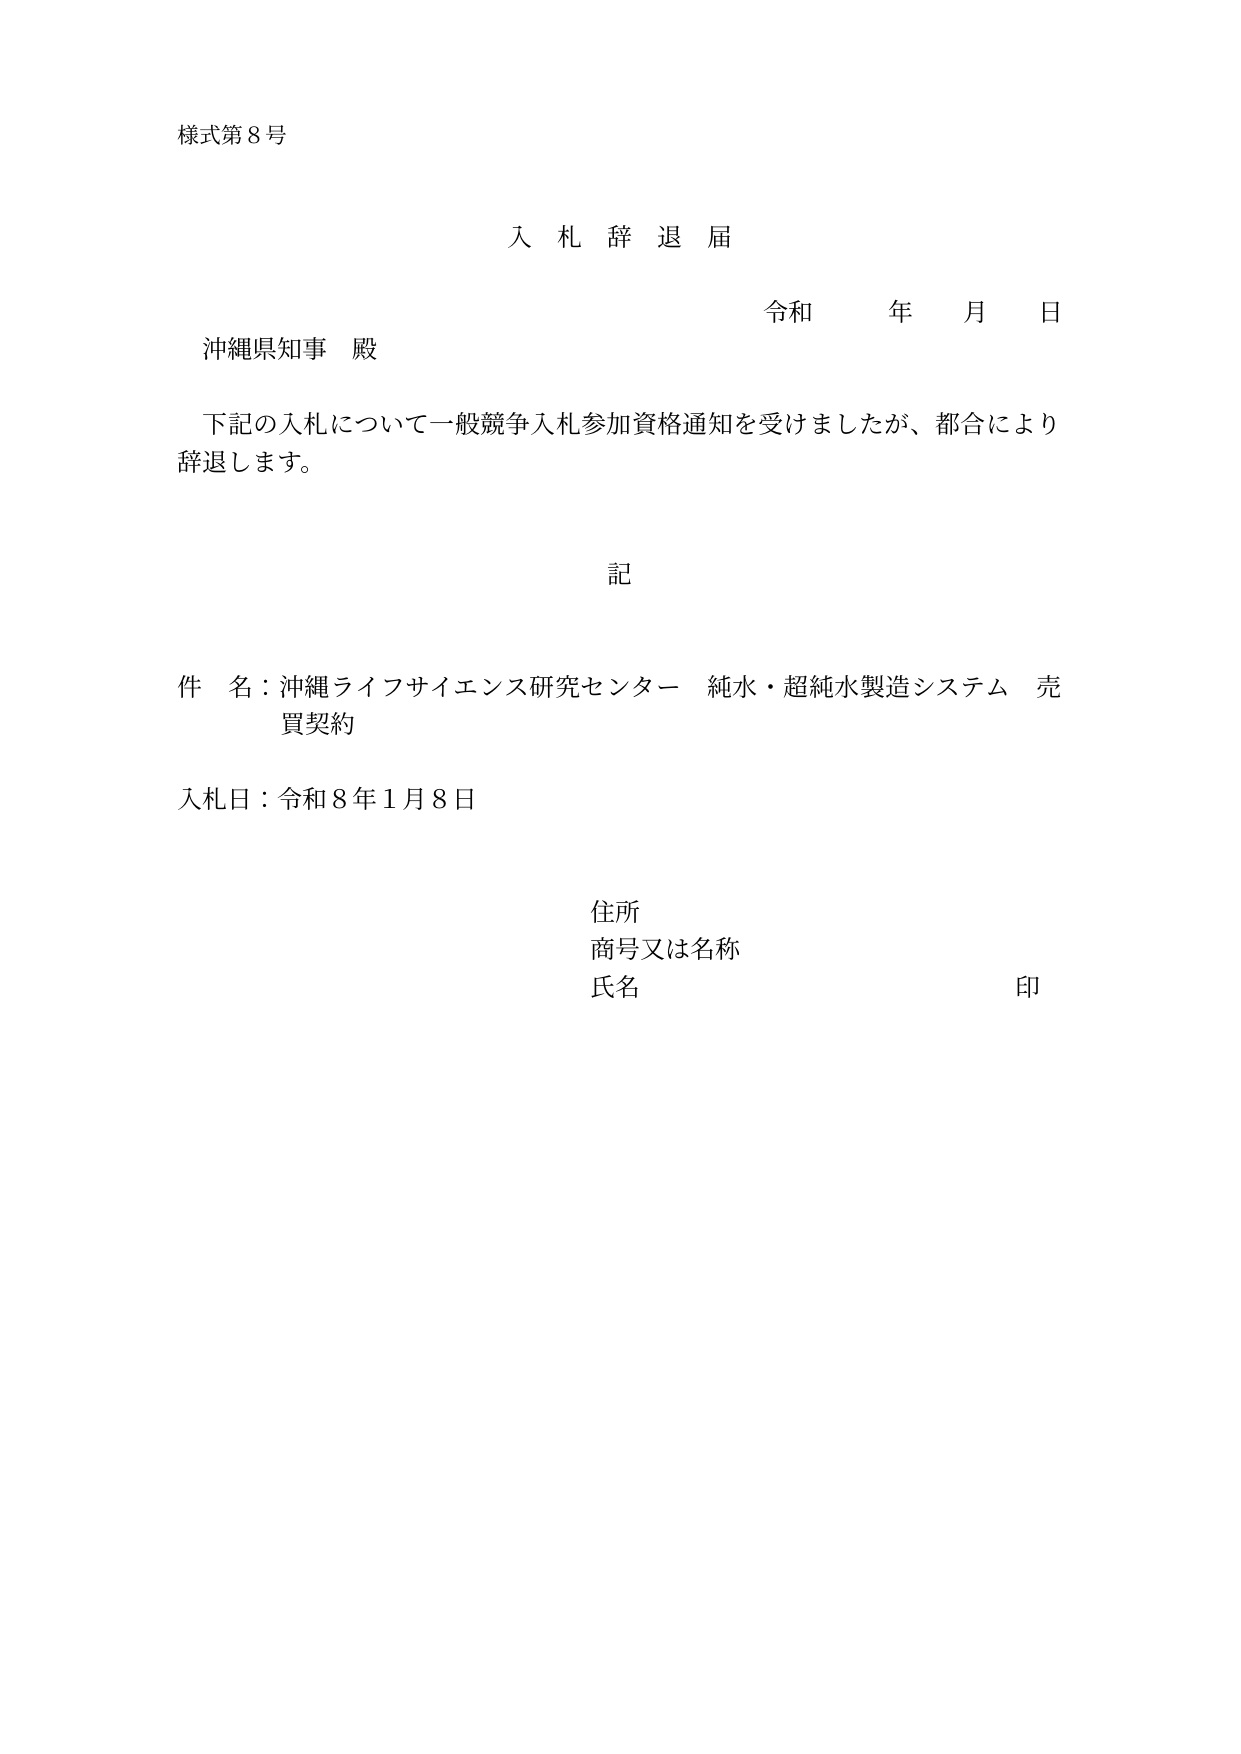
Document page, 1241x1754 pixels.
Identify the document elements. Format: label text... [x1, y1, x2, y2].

text 記 [177, 554, 1063, 592]
text 入札日：令和８年１月８日 [177, 779, 1063, 817]
text 商号又は名称 [591, 929, 1063, 967]
text 件 名：沖縄ライフサイエンス研究センター 純水・超純水製造システム 売買契約 [177, 667, 1063, 742]
text 入 札 辞 退 届 [177, 217, 1063, 254]
text 沖縄県知事 殿 [177, 329, 1063, 367]
text 令和 年 月 日 [177, 292, 1063, 329]
text 住所 [591, 892, 1063, 929]
text 下記の入札について一般競争入札参加資格通知を受けましたが、都合により辞退します。 [177, 404, 1063, 479]
text 氏名 印 [591, 967, 1063, 1004]
